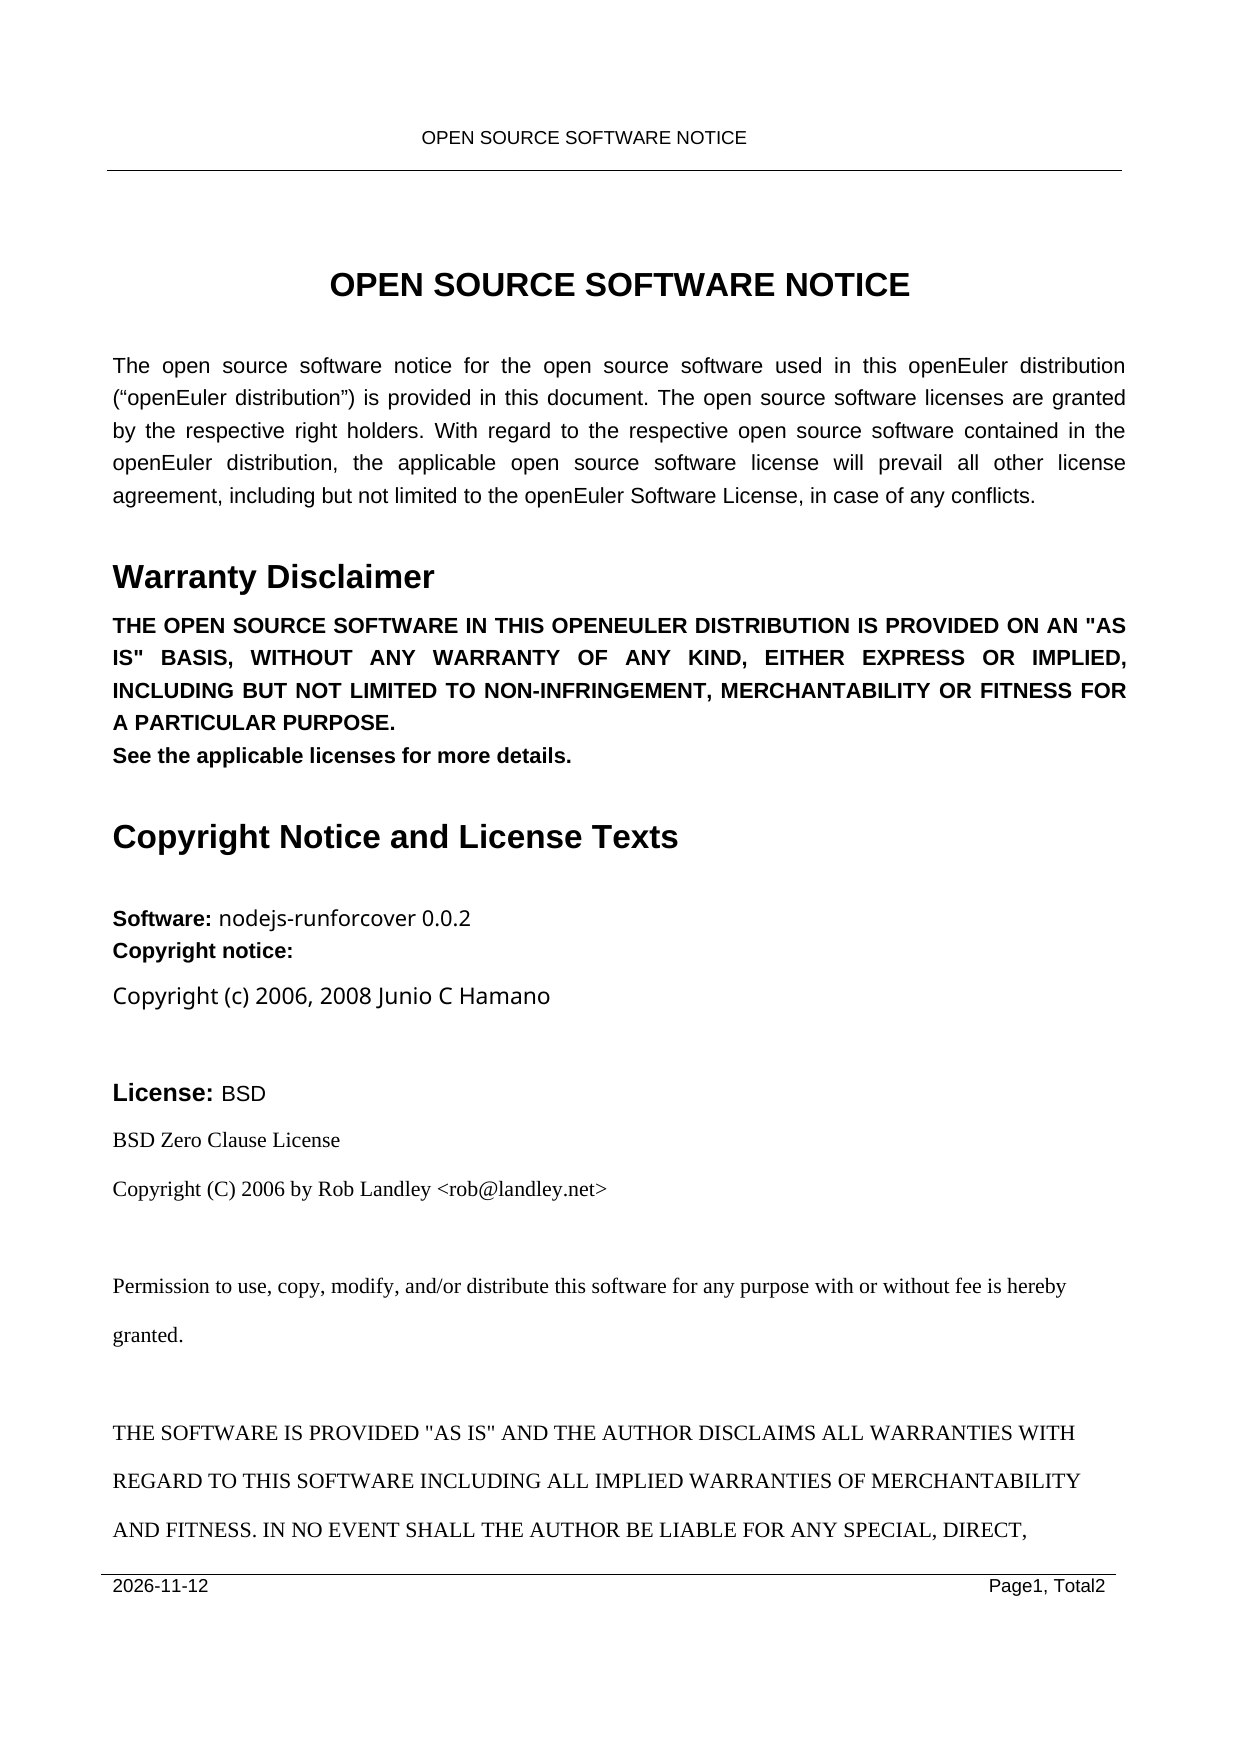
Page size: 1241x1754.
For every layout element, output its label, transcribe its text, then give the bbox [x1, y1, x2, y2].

text Software: nodejs-runforcover 0.0.2 [112, 901, 1128, 934]
text THE OPEN SOURCE SOFTWARE IN THIS OPENEULER DISTRIBUTION IS PROVIDED ON AN "AS IS" BASIS, WITHOUT ANY WARRANTY OF ANY KIND, EITHER EXPRESS OR IMPLIED, INCLUDING BUT NOT LIMITED TO NON-INFRINGEMENT, MERCHANTABILITY OR FITNESS FOR A PARTICULAR PURPOSE. See the applicable licenses for more details. [112, 609, 1128, 771]
text Copyright Notice and License Texts [112, 804, 1128, 869]
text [112, 1123, 1128, 1546]
text The open source software notice for the open source software used in this openEuler distribution (“openEuler distribution”) is provided in this document. The open source software licenses are granted by the respective right holders. With regard to the respective open source software contained in the openEuler distribution, the applicable open source software license will prevail all other license agreement, including but not limited to the openEuler Software License, in case of any conflicts. [112, 349, 1128, 511]
text Copyright notice: [112, 934, 1128, 966]
text License: BSD [112, 1077, 1128, 1109]
text Warranty Disclaimer [112, 544, 1128, 609]
text OPEN SOURCE SOFTWARE NOTICE [112, 251, 1128, 316]
text Copyright (c) 2006, 2008 Junio C Hamano [112, 979, 1128, 1060]
